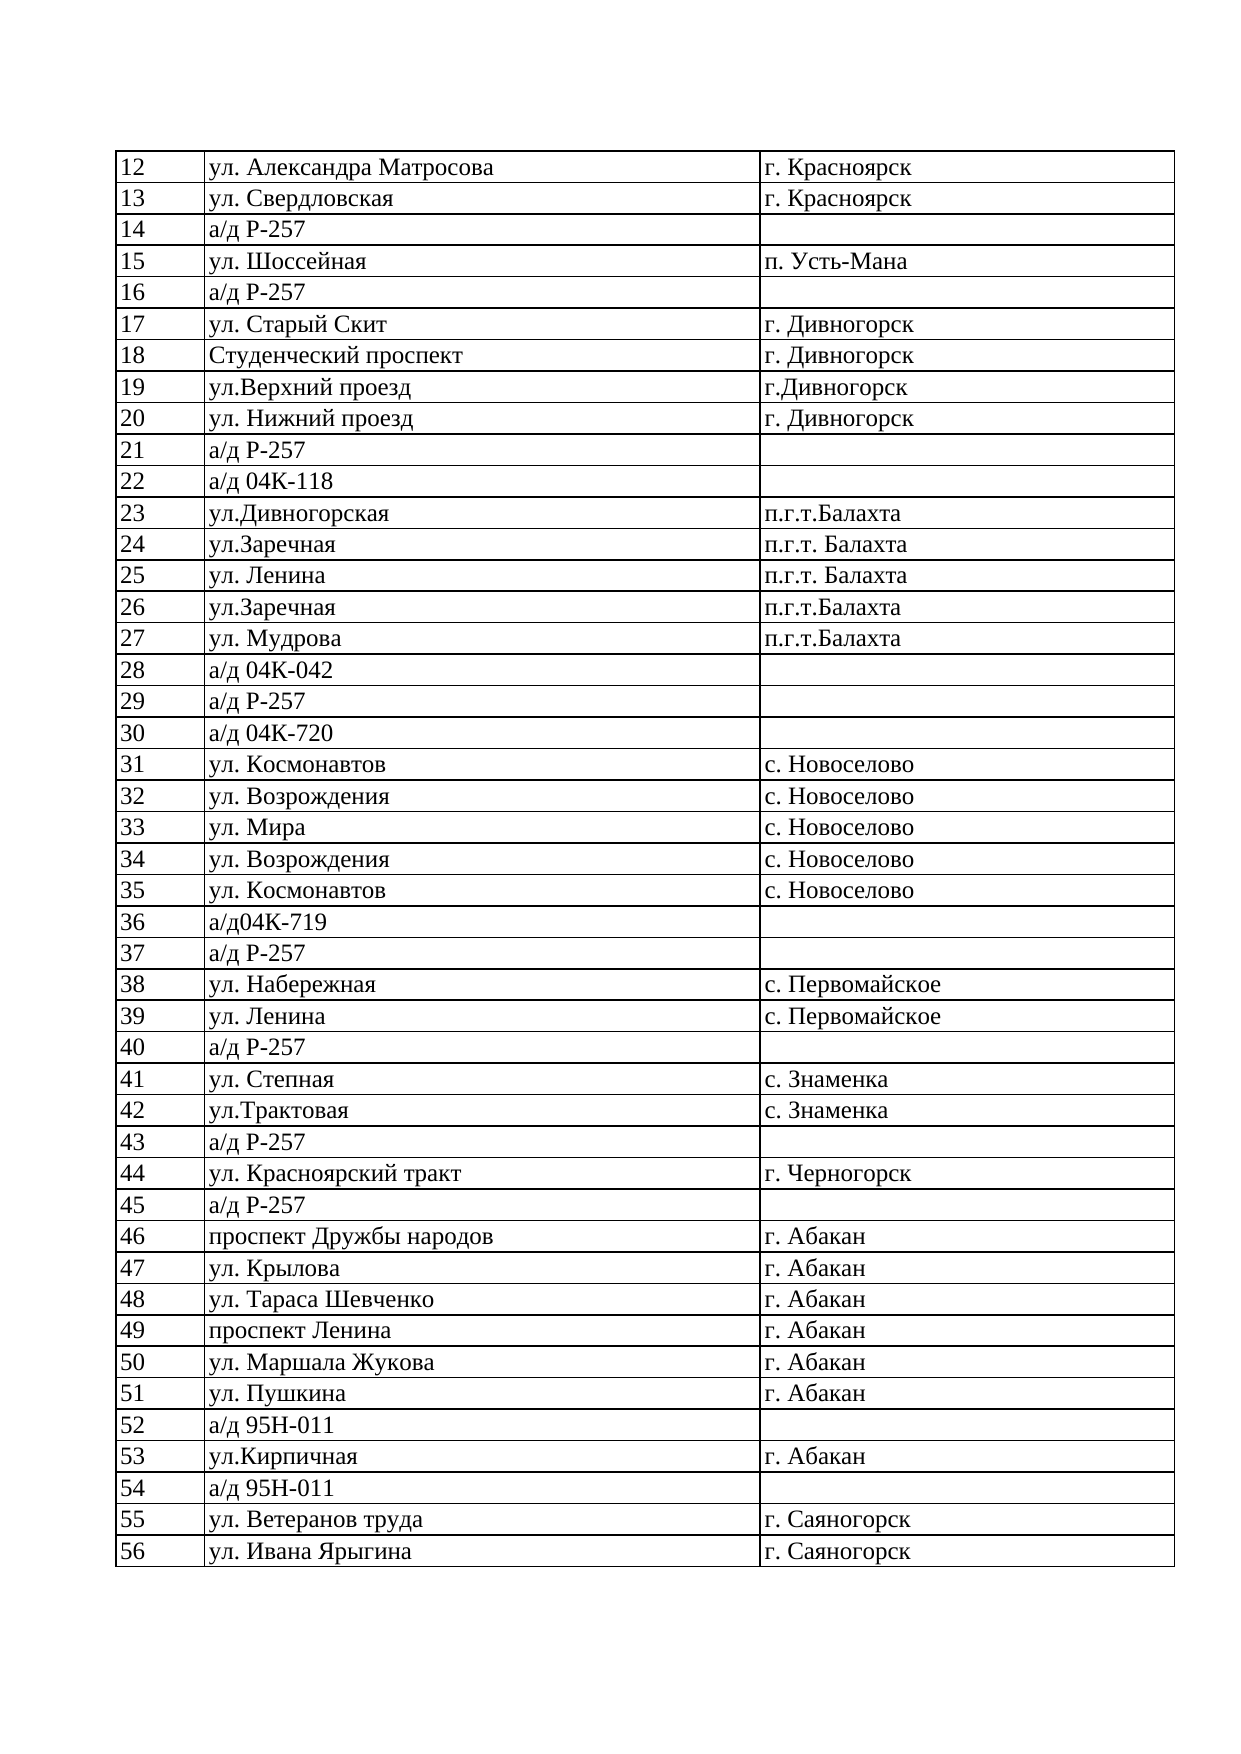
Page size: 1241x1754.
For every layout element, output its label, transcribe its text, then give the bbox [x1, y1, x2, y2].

table_cell ул. Ивана Ярыгина [205, 1536, 759, 1566]
table_cell 44 [117, 1158, 204, 1188]
table_cell 19 [117, 372, 204, 402]
table_cell 23 [117, 498, 204, 527]
table_cell а/д Р-257 [205, 215, 759, 244]
table_cell 52 [117, 1410, 204, 1440]
table_cell ул. Ленина [205, 1001, 759, 1031]
table_cell проспект Ленина [205, 1316, 759, 1345]
table_cell а/д Р-257 [205, 1127, 759, 1157]
table_cell ул. Александра Матросова [205, 152, 759, 181]
table_cell г. Красноярск [761, 152, 1174, 181]
table_cell ул. Старый Скит [205, 309, 759, 339]
table_cell 17 [117, 309, 204, 339]
table_cell 48 [117, 1284, 204, 1314]
table_cell с. Знаменка [761, 1064, 1174, 1094]
table_cell 37 [117, 938, 204, 968]
table_cell г. Черногорск [761, 1158, 1174, 1188]
table_cell а/д Р-257 [205, 1190, 759, 1219]
table_cell г. Абакан [761, 1347, 1174, 1377]
table_cell 33 [117, 812, 204, 842]
table_cell г. Дивногорск [761, 403, 1174, 433]
table_cell 18 [117, 340, 204, 370]
table_cell а/д 95Н-011 [205, 1473, 759, 1503]
table_cell 42 [117, 1095, 204, 1125]
table_cell 25 [117, 561, 204, 590]
table_cell 26 [117, 592, 204, 622]
table_cell с. Новоселово [761, 749, 1174, 779]
table_cell ул.Заречная [205, 592, 759, 622]
table_cell а/д04К-719 [205, 907, 759, 936]
table_cell а/д Р-257 [205, 938, 759, 968]
table_cell ул.Дивногорская [205, 498, 759, 527]
table_cell ул. Свердловская [205, 183, 759, 213]
table_cell 56 [117, 1536, 204, 1566]
table_cell ул. Возрождения [205, 781, 759, 811]
table_cell 12 [117, 152, 204, 181]
table_cell г. Абакан [761, 1441, 1174, 1471]
table_cell ул. Крылова [205, 1253, 759, 1282]
table_cell п. Усть-Мана [761, 246, 1174, 276]
table_cell г. Саяногорск [761, 1504, 1174, 1534]
table_cell ул.Заречная [205, 529, 759, 559]
table_cell а/д 04К-720 [205, 718, 759, 748]
table_cell 16 [117, 277, 204, 307]
table_cell а/д Р-257 [205, 686, 759, 716]
table_cell [761, 907, 1174, 936]
table_cell 20 [117, 403, 204, 433]
table_cell с. Новоселово [761, 844, 1174, 873]
table_cell 36 [117, 907, 204, 936]
table_cell с. Новоселово [761, 812, 1174, 842]
table_cell п.г.т.Балахта [761, 498, 1174, 527]
table_cell ул.Кирпичная [205, 1441, 759, 1471]
table_cell 41 [117, 1064, 204, 1094]
table_cell ул. Степная [205, 1064, 759, 1094]
table_cell ул. Тараса Шевченко [205, 1284, 759, 1314]
table_cell [761, 1473, 1174, 1503]
table_cell г. Красноярск [761, 183, 1174, 213]
table_cell 43 [117, 1127, 204, 1157]
table_cell [761, 1127, 1174, 1157]
table_cell ул. Ветеранов труда [205, 1504, 759, 1534]
table_cell г. Абакан [761, 1378, 1174, 1408]
table_cell п.г.т.Балахта [761, 623, 1174, 653]
table_cell г. Дивногорск [761, 309, 1174, 339]
table_cell ул. Космонавтов [205, 749, 759, 779]
table_cell г. Абакан [761, 1284, 1174, 1314]
table_cell [761, 655, 1174, 685]
table_cell 47 [117, 1253, 204, 1282]
table_cell [761, 1410, 1174, 1440]
table_cell г. Абакан [761, 1253, 1174, 1282]
table_cell с. Знаменка [761, 1095, 1174, 1125]
table_cell г. Саяногорск [761, 1536, 1174, 1566]
table_cell с. Новоселово [761, 875, 1174, 905]
table_cell п.г.т. Балахта [761, 561, 1174, 590]
table_cell ул. Возрождения [205, 844, 759, 873]
table_cell 32 [117, 781, 204, 811]
table_cell [761, 686, 1174, 716]
table_cell ул. Космонавтов [205, 875, 759, 905]
table_cell ул. Мудрова [205, 623, 759, 653]
table_cell 22 [117, 466, 204, 496]
table_cell г. Абакан [761, 1221, 1174, 1251]
table_cell с. Первомайское [761, 970, 1174, 999]
table_cell [761, 938, 1174, 968]
table_cell 30 [117, 718, 204, 748]
table_cell [761, 435, 1174, 464]
table_cell 13 [117, 183, 204, 213]
table_cell а/д Р-257 [205, 1032, 759, 1062]
table_cell 55 [117, 1504, 204, 1534]
table_cell а/д 04К-118 [205, 466, 759, 496]
table_cell г.Дивногорск [761, 372, 1174, 402]
table_cell [761, 215, 1174, 244]
table_cell Студенческий проспект [205, 340, 759, 370]
table_cell 50 [117, 1347, 204, 1377]
table_cell 21 [117, 435, 204, 464]
table_cell проспект Дружбы народов [205, 1221, 759, 1251]
table_cell ул. Ленина [205, 561, 759, 590]
table_cell 54 [117, 1473, 204, 1503]
table_cell г. Абакан [761, 1316, 1174, 1345]
table_cell с. Новоселово [761, 781, 1174, 811]
table_cell 29 [117, 686, 204, 716]
table_cell [761, 718, 1174, 748]
table_cell 24 [117, 529, 204, 559]
table_cell г. Дивногорск [761, 340, 1174, 370]
table_cell п.г.т. Балахта [761, 529, 1174, 559]
table_cell а/д Р-257 [205, 277, 759, 307]
table_cell ул. Набережная [205, 970, 759, 999]
table_cell п.г.т.Балахта [761, 592, 1174, 622]
table_cell 28 [117, 655, 204, 685]
table_cell 45 [117, 1190, 204, 1219]
table_cell ул. Шоссейная [205, 246, 759, 276]
table_cell [761, 1032, 1174, 1062]
table_cell 35 [117, 875, 204, 905]
table_cell [761, 277, 1174, 307]
table_cell 38 [117, 970, 204, 999]
table_cell ул. Мира [205, 812, 759, 842]
table_cell 15 [117, 246, 204, 276]
table_cell 14 [117, 215, 204, 244]
table_cell ул. Нижний проезд [205, 403, 759, 433]
table_cell ул.Верхний проезд [205, 372, 759, 402]
table_cell ул. Красноярский тракт [205, 1158, 759, 1188]
table_cell 53 [117, 1441, 204, 1471]
table_cell 34 [117, 844, 204, 873]
table_cell ул.Трактовая [205, 1095, 759, 1125]
table_cell 39 [117, 1001, 204, 1031]
table_cell 46 [117, 1221, 204, 1251]
table_cell 27 [117, 623, 204, 653]
table_cell 40 [117, 1032, 204, 1062]
table_cell ул. Пушкина [205, 1378, 759, 1408]
table_cell а/д 04К-042 [205, 655, 759, 685]
table_cell 51 [117, 1378, 204, 1408]
table_cell 31 [117, 749, 204, 779]
table_cell а/д Р-257 [205, 435, 759, 464]
table_cell [761, 1190, 1174, 1219]
table_cell 49 [117, 1316, 204, 1345]
table_cell [761, 466, 1174, 496]
table_cell а/д 95Н-011 [205, 1410, 759, 1440]
table_cell ул. Маршала Жукова [205, 1347, 759, 1377]
table_cell с. Первомайское [761, 1001, 1174, 1031]
